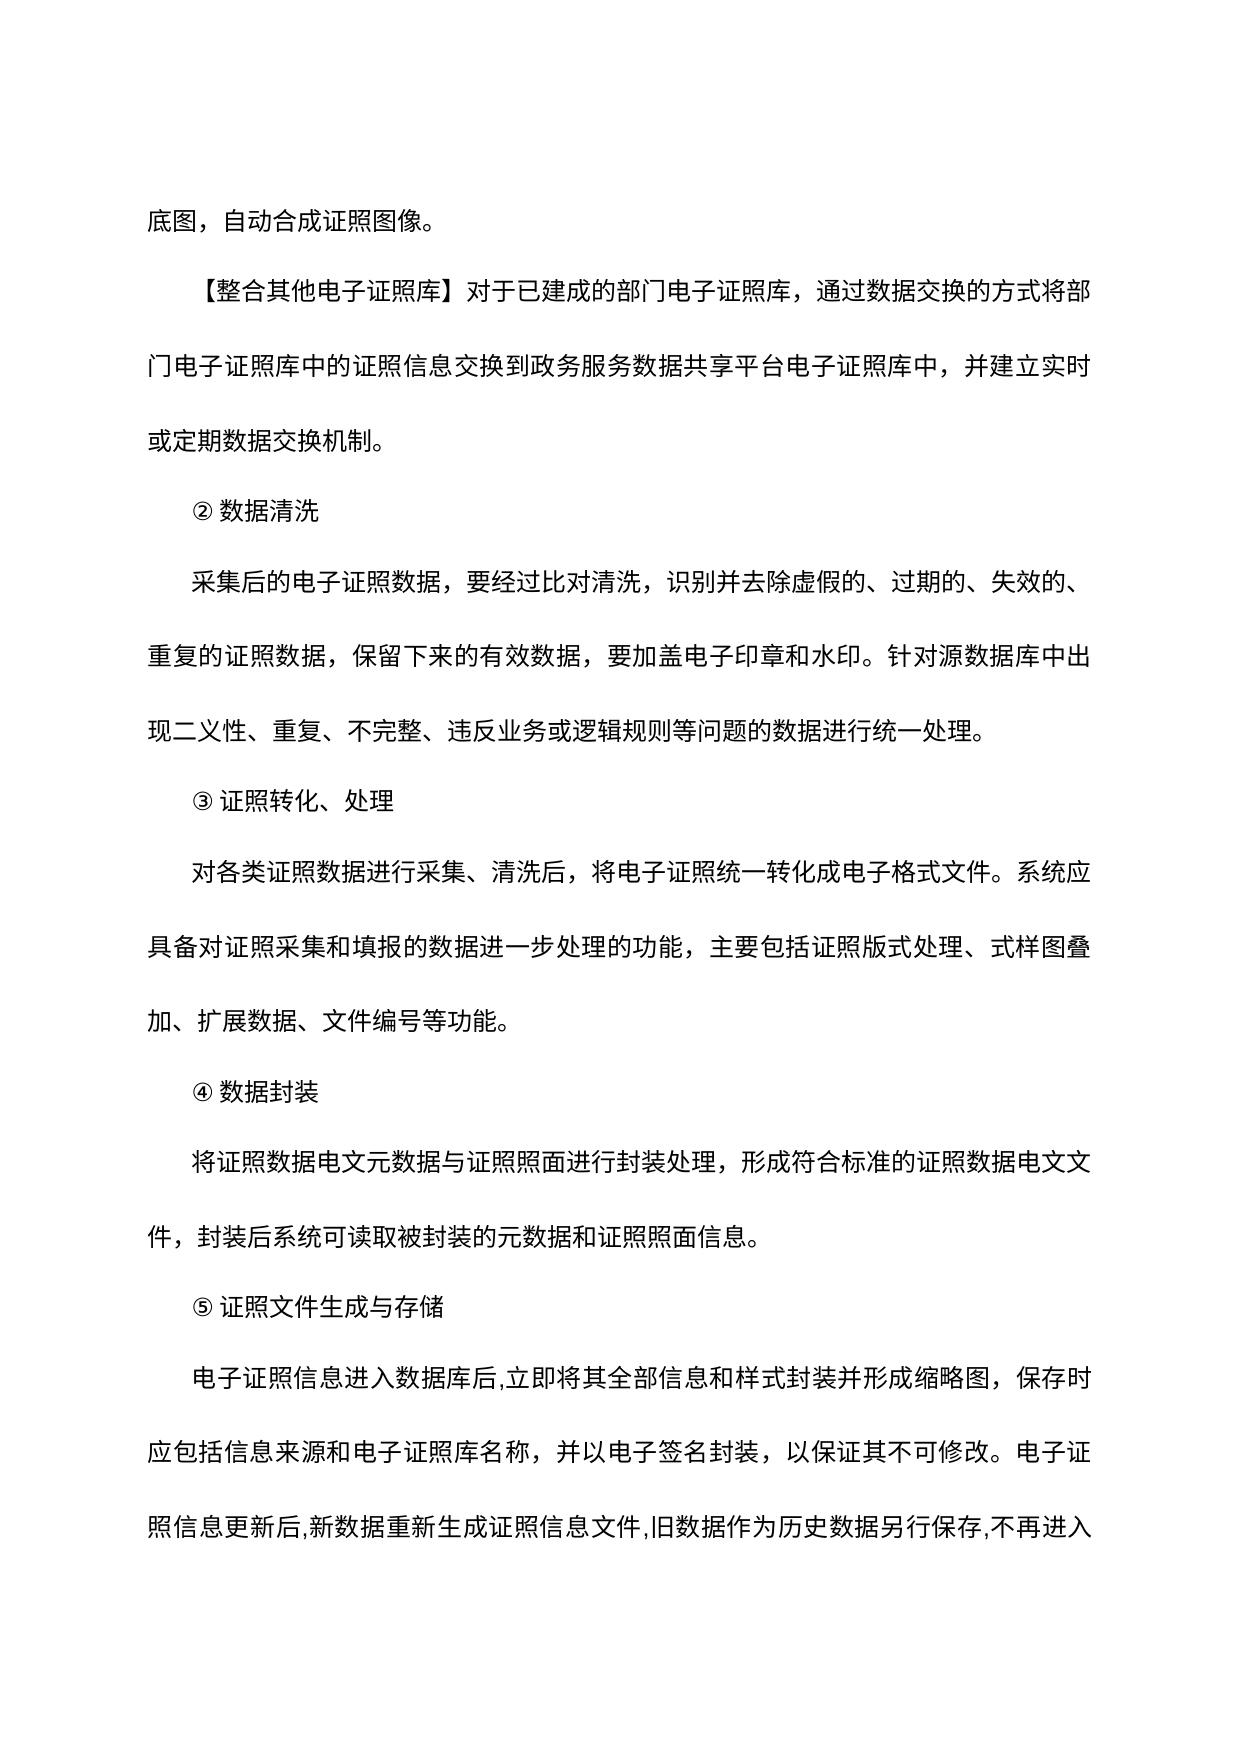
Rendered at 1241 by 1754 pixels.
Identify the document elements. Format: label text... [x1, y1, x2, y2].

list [148, 1344, 1092, 1558]
text 【整合其他电子证照库】对于已建成的部门电子证照库，通过数据交换的方式将部门电子证照库中的证照信息交换到政务服务数据共享平台电子证照库中，并建立实时或定期数据交换机制。 [148, 257, 1092, 472]
text ②数据清洗 [148, 477, 1092, 542]
list 采集后的电子证照数据，要经过比对清洗，识别并去除虚假的、过期的、失效的、重复的证照数据，保留下来的有效数据，要加盖电子印章和水印。针对源数据库中出现二义性、重复、不完整、违反业务或逻辑规则等问题的数据进行统一处理。 [148, 548, 1092, 762]
text ③证照转化、处理 [148, 767, 1092, 832]
text 对各类证照数据进行采集、清洗后，将电子证照统一转化成电子格式文件。系统应具备对证照采集和填报的数据进一步处理的功能，主要包括证照版式处理、式样图叠加、扩展数据、文件编号等功能。 [148, 838, 1092, 1052]
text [148, 187, 1092, 252]
text ⑤证照文件生成与存储 [148, 1273, 1092, 1338]
list 将证照数据电文元数据与证照照面进行封装处理，形成符合标准的证照数据电文文件，封装后系统可读取被封装的元数据和证照照面信息。 [148, 1128, 1092, 1268]
text ④数据封装 [148, 1058, 1092, 1123]
